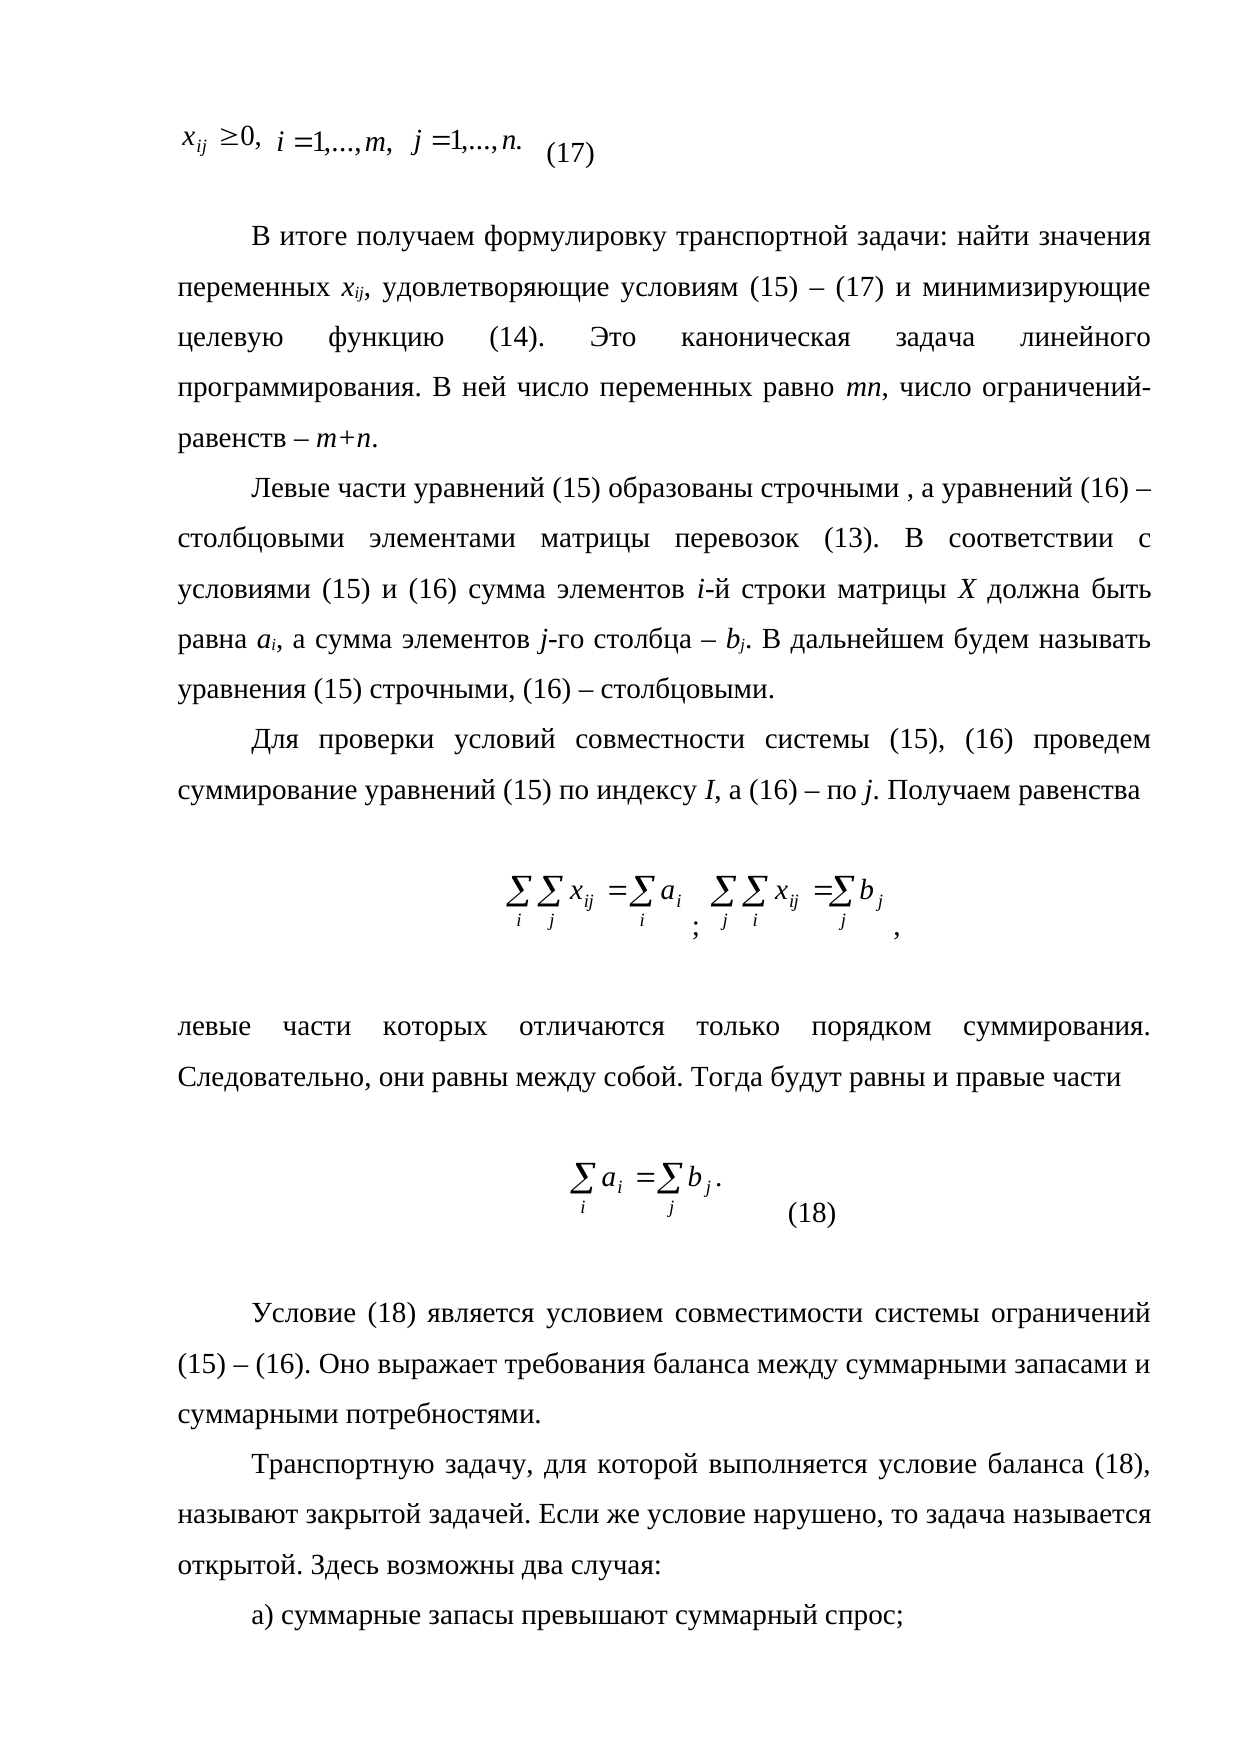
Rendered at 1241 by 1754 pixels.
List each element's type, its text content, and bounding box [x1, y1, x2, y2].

text В итоге получаем формулировку транспортной задачи: найти значения переменных xij, удовлетворяющие условиям (15) – (17) и минимизирующие целевую функцию (14). Это каноническая задача линейного программирования. В ней число переменных равно mn, число ограничений-равенств – m+n. [177, 218, 1152, 453]
text Транспортную задачу, для которой выполняется условие баланса (18), называют закрытой задачей. Если же условие нарушено, то задача называется открытой. Здесь возможны два случая: [177, 1446, 1152, 1581]
text Левые части уравнений (15) образованы строчными , а уравнений (16) – столбцовыми элементами матрицы перевозок (13). В соответствии с условиями (15) и (16) сумма элементов i-й строки матрицы Х должна быть равна ai, а сумма элементов j-го столбца – bj. В дальнейшем будем называть уравнения (15) строчными, (16) – столбцовыми. [177, 470, 1152, 705]
text левые части которых отличаются только порядком суммирования. Следовательно, они равны между собой. Тогда будут равны и правые части [177, 1008, 1152, 1092]
text Условие (18) является условием совместимости системы ограничений (15) – (16). Оно выражает требования баланса между суммарными запасами и суммарными потребностями. [177, 1295, 1152, 1429]
text Для проверки условий совместности системы (15), (16) проведем суммирование уравнений (15) по индексу I, а (16) – по j. Получаем равенства [177, 722, 1152, 806]
text ; , [177, 873, 1152, 941]
text (18) [177, 1159, 1152, 1228]
text а) суммарные запасы превышают суммарный спрос; [177, 1597, 1152, 1631]
